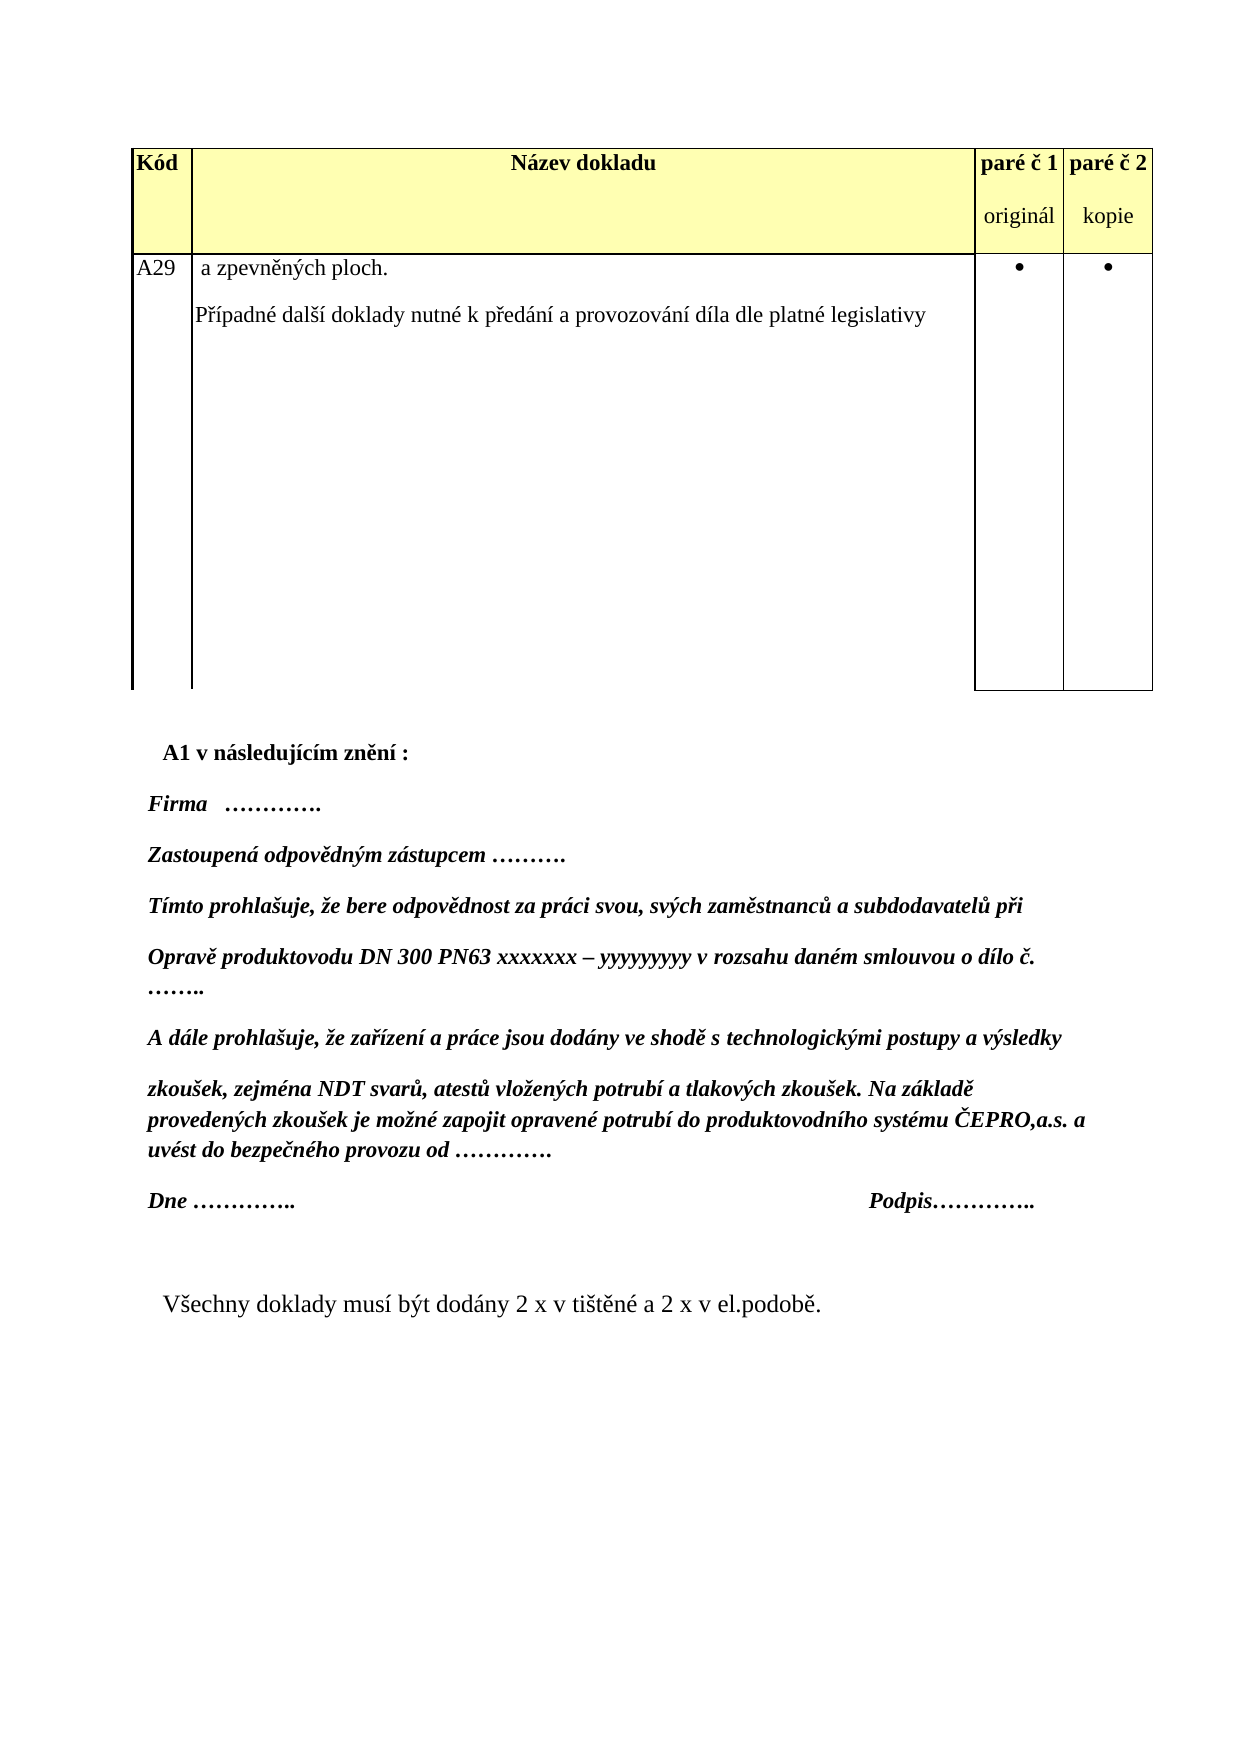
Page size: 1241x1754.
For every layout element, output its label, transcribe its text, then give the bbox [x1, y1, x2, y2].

text A dále prohlašuje, že zařízení a práce jsou dodány ve shodě s technologickými postupy a výsledky [148, 1024, 1093, 1051]
table_cell [976, 254, 1063, 690]
text zkoušek, zejména NDT svarů, atestů vložených potrubí a tlakových zkoušek. Na základě provedených zkoušek je možné zapojit opravené potrubí do produktovodního systému ČEPRO,a.s. a uvést do bezpečného provozu od …………. [148, 1076, 1093, 1162]
text Opravě produktovodu DN 300 PN63 xxxxxxx – yyyyyyyyy v rozsahu daném smlouvou o dílo č. …….. [148, 943, 1093, 1000]
table_header Název dokladu [193, 149, 974, 253]
text Dne ………….. Podpis………….. [148, 1187, 1093, 1213]
text Firma …………. [148, 790, 1093, 816]
text Zastoupená odpovědným zástupcem ………. [148, 841, 1093, 867]
table_header paré č 2 [1064, 149, 1152, 200]
table_header paré č 1 [976, 149, 1063, 200]
text A1 v následujícím znění : [162, 739, 1093, 765]
text Tímto prohlašuje, že bere odpovědnost za práci svou, svých zaměstnanců a subdodavatelů při [148, 892, 1093, 918]
table_header Kód [134, 149, 191, 253]
table_cell [1064, 254, 1152, 690]
text Všechny doklady musí být dodány 2 x v tištěné a 2 x v el.podobě. [162, 1289, 1093, 1318]
table_cell kopie [1064, 200, 1152, 253]
table_cell originál [976, 200, 1063, 253]
